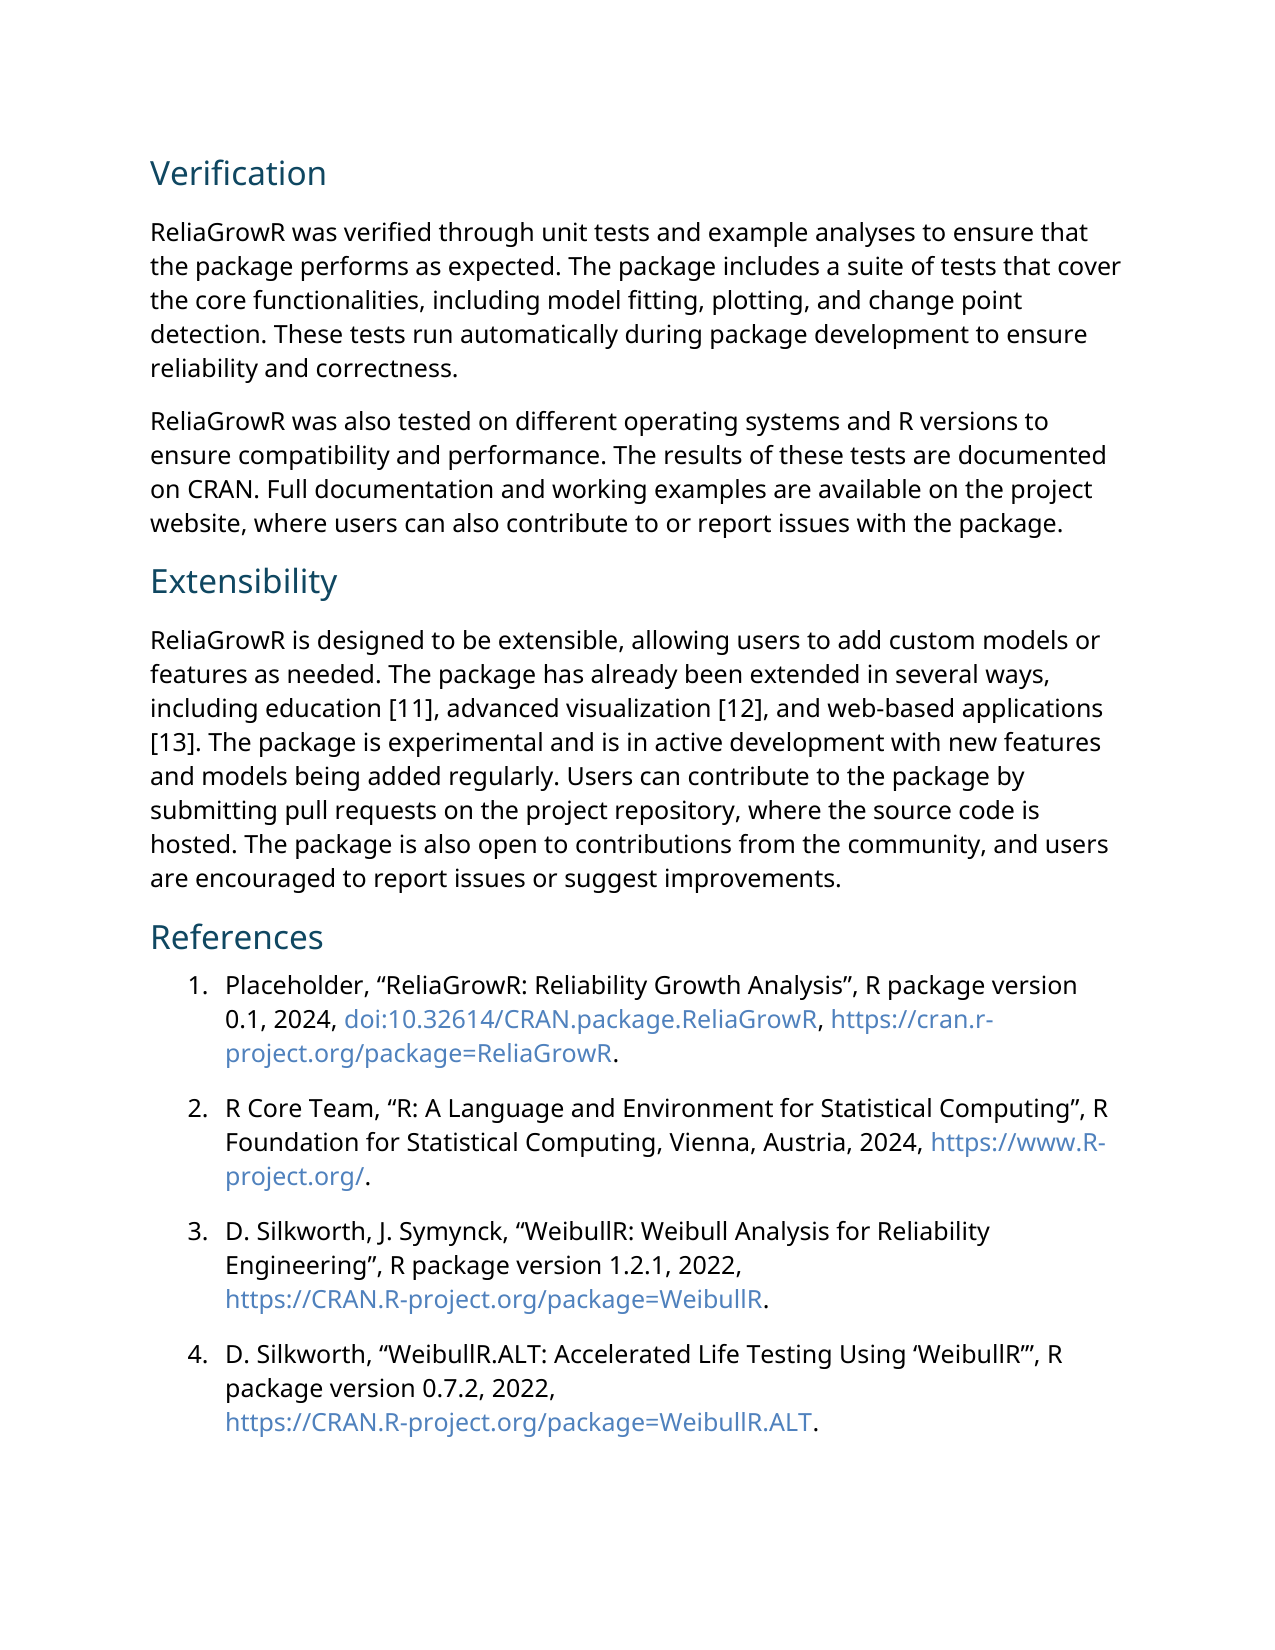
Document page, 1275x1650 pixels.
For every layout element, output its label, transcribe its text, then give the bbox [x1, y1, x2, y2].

list R Core Team, “R: A Language and Environment for Statistical Computing”, R Foundation for Statistical Computing, Vienna, Austria, 2024, https://www.R-project.org/. [187, 1090, 1125, 1193]
subtitle Extensibility [150, 558, 1125, 604]
text ReliaGrowR is designed to be extensible, allowing users to add custom models or features as needed. The package has already been extended in several ways, including education [11], advanced visualization [12], and web-based applications [13]. The package is experimental and is in active development with new features and models being added regularly. Users can contribute to the package by submitting pull requests on the project repository, where the source code is hosted. The package is also open to contributions from the community, and users are encouraged to report issues or suggest improvements. [150, 622, 1125, 895]
subtitle Verification [150, 150, 1125, 195]
list Placeholder, “ReliaGrowR: Reliability Growth Analysis”, R package version 0.1, 2024, doi:10.32614/CRAN.package.ReliaGrowR, https://cran.r-project.org/package=ReliaGrowR. [187, 967, 1125, 1069]
text ReliaGrowR was also tested on different operating systems and R versions to ensure compatibility and performance. The results of these tests are documented on CRAN. Full documentation and working examples are available on the project website, where users can also contribute to or report issues with the package. [150, 403, 1125, 539]
subtitle References [150, 914, 1125, 959]
list D. Silkworth, “WeibullR.ALT: Accelerated Life Testing Using ‘WeibullR’”, R package version 0.7.2, 2022, https://CRAN.R-project.org/package=WeibullR.ALT. [187, 1336, 1125, 1439]
list D. Silkworth, J. Symynck, “WeibullR: Weibull Analysis for Reliability Engineering”, R package version 1.2.1, 2022, https://CRAN.R-project.org/package=WeibullR. [187, 1213, 1125, 1316]
text ReliaGrowR was verified through unit tests and example analyses to ensure that the package performs as expected. The package includes a suite of tests that cover the core functionalities, including model fitting, plotting, and change point detection. These tests run automatically during package development to ensure reliability and correctness. [150, 214, 1125, 384]
